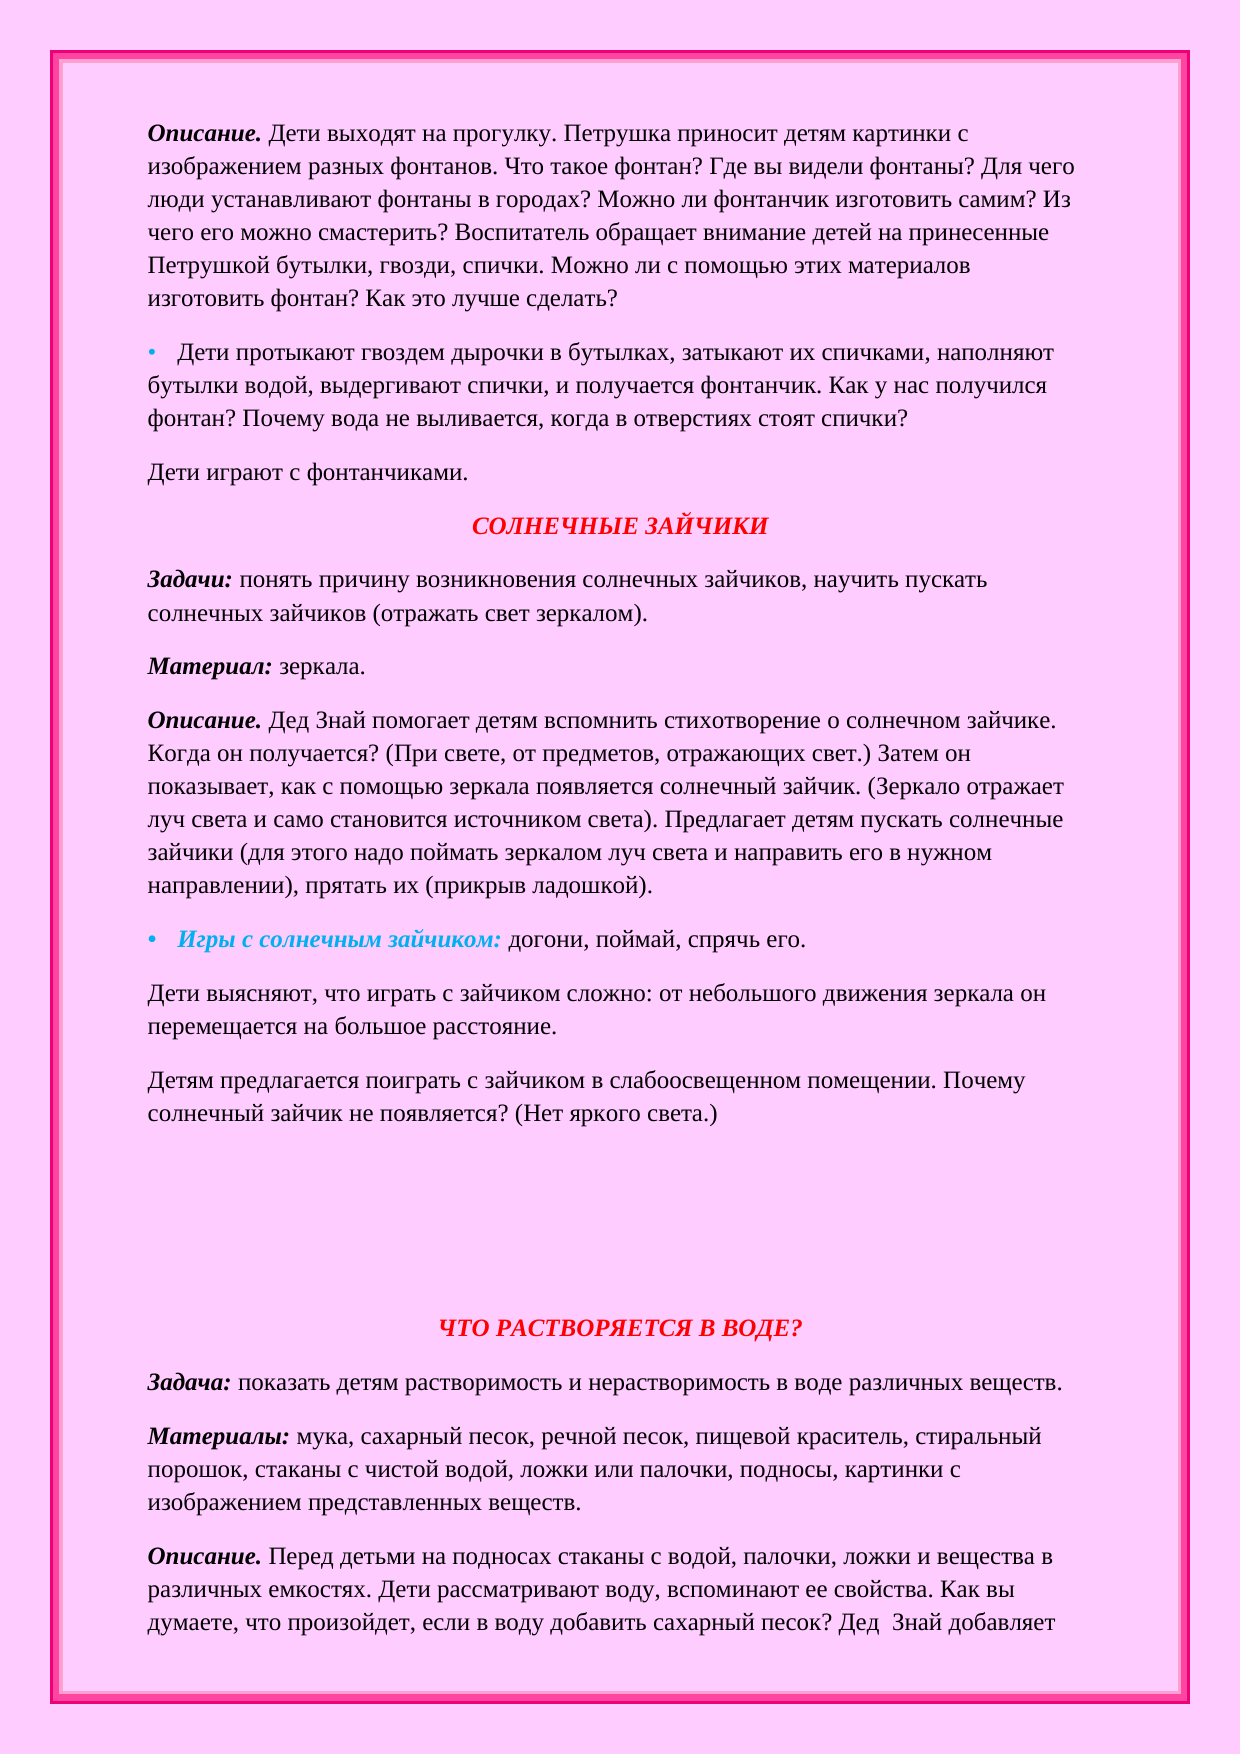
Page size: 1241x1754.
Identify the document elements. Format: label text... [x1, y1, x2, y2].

text • Дети протыкают гвоздем дырочки в бутылках, затыкают их спичками, наполняют бутылки водой, выдергивают спички, и получается фонтанчик. Как у нас получился фонтан? Почему вода не выливается, когда в отверстиях стоят спички? [147, 337, 1093, 432]
text Задача: показать детям растворимость и нерастворимость в воде различных веществ. [147, 1367, 1093, 1396]
text Описание. Дед Знай помогает детям вспомнить стихотворение о солнечном зайчике. Когда он получается? (При свете, от предметов, отражающих свет.) Затем он показывает, как с помощью зеркала появляется солнечный зайчик. (Зеркало отражает луч света и само становится источником света). Предлагает детям пускать солнечные зайчики (для этого надо поймать зеркалом луч света и направить его в нужном направлении), прятать их (прикрыв ладошкой). [147, 705, 1093, 899]
text • Игры с солнечным зайчиком: догони, поймай, спрячь его. [147, 924, 1093, 953]
text Дети выясняют, что играть с зайчиком сложно: от небольшого движения зеркала он перемещается на большое расстояние. [147, 978, 1093, 1040]
text Детям предлагается поиграть с зайчиком в слабоосвещенном помещении. Почему солнечный зайчик не появляется? (Нет яркого света.) [147, 1065, 1093, 1127]
text Описание. Дети выходят на прогулку. Петрушка приносит детям картинки с изображением разных фонтанов. Что такое фонтан? Где вы видели фонтаны? Для чего люди устанавливают фонтаны в городах? Можно ли фонтанчик изготовить самим? Из чего его можно смастерить? Воспитатель обращает внимание детей на принесенные Петрушкой бутылки, гвозди, спички. Можно ли с помощью этих материалов изготовить фонтан? Как это лучше сделать? [147, 118, 1093, 312]
text Задачи: понять причину возникновения солнечных зайчиков, научить пускать солнечных зайчиков (отражать свет зеркалом). [147, 564, 1093, 626]
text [147, 1541, 1093, 1636]
text Дети играют с фонтанчиками. [147, 457, 1093, 486]
text ЧТО РАСТВОРЯЕТСЯ В ВОДЕ? [147, 1313, 1093, 1342]
text Материал: зеркала. [147, 651, 1093, 680]
text Материалы: мука, сахарный песок, речной песок, пищевой краситель, стиральный порошок, стаканы с чистой водой, ложки или палочки, подносы, картинки с изображением представленных веществ. [147, 1421, 1093, 1516]
text СОЛНЕЧНЫЕ ЗАЙЧИКИ [147, 511, 1093, 539]
